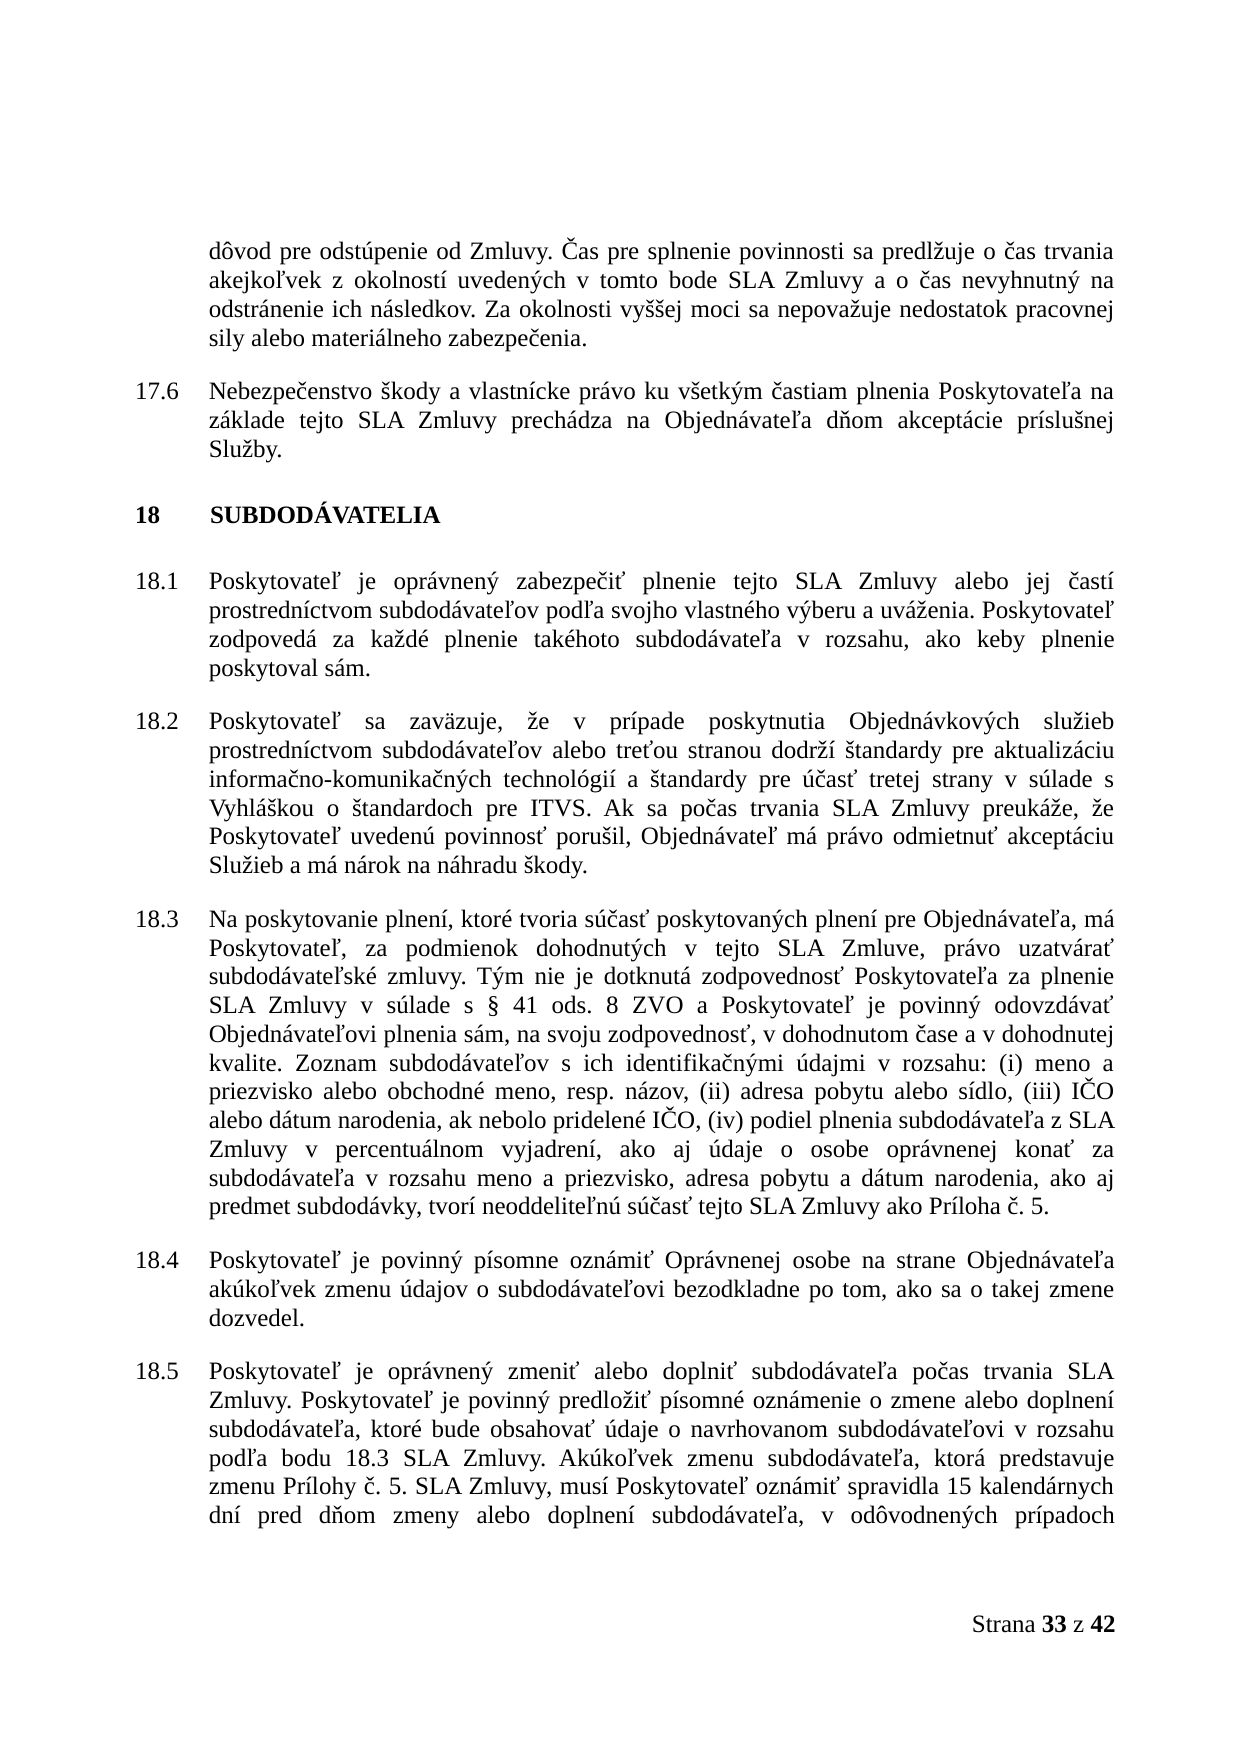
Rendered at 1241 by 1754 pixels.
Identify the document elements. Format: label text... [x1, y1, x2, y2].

list Na poskytovanie plnení, ktoré tvoria súčasť poskytovaných plnení pre Objednávateľa, má Poskytovateľ, za podmienok dohodnutých v tejto SLA Zmluve, právo uzatvárať subdodávateľské zmluvy. Tým nie je dotknutá zodpovednosť Poskytovateľa za plnenie SLA Zmluvy v súlade s § 41 ods. 8 ZVO a Poskytovateľ je povinný odovzdávať Objednávateľovi plnenia sám, na svoju zodpovednosť, v dohodnutom čase a v dohodnutej kvalite. Zoznam subdodávateľov s ich identifikačnými údajmi v rozsahu: (i) meno a priezvisko alebo obchodné meno, resp. názov, (ii) adresa pobytu alebo sídlo, (iii) IČO alebo dátum narodenia, ak nebolo pridelené IČO, (iv) podiel plnenia subdodávateľa z SLA Zmluvy v percentuálnom vyjadrení, ako aj údaje o osobe oprávnenej konať za subdodávateľa v rozsahu meno a priezvisko, adresa pobytu a dátum narodenia, ako aj predmet subdodávky, tvorí neoddeliteľnú súčasť tejto SLA Zmluvy ako Príloha č. 5. [135, 904, 1115, 1220]
list Nebezpečenstvo škody a vlastnícke právo ku všetkým častiam plnenia Poskytovateľa na základe tejto SLA Zmluvy prechádza na Objednávateľa dňom akceptácie príslušnej Služby. [135, 376, 1115, 463]
list SUBDODÁVATELIA [135, 500, 1115, 529]
list Poskytovateľ je oprávnený zabezpečiť plnenie tejto SLA Zmluvy alebo jej častí prostredníctvom subdodávateľov podľa svojho vlastného výberu a uváženia. Poskytovateľ zodpovedá za každé plnenie takéhoto subdodávateľa v rozsahu, ako keby plnenie poskytoval sám. [135, 566, 1115, 681]
list Poskytovateľ sa zaväzuje, že v prípade poskytnutia Objednávkových služieb prostredníctvom subdodávateľov alebo treťou stranou dodrží štandardy pre aktualizáciu informačno-komunikačných technológií a štandardy pre účasť tretej strany v súlade s Vyhláškou o štandardoch pre ITVS. Ak sa počas trvania SLA Zmluvy preukáže, že Poskytovateľ uvedenú povinnosť porušil, Objednávateľ má právo odmietnuť akceptáciu Služieb a má nárok na náhradu škody. [135, 706, 1115, 879]
list Poskytovateľ je povinný písomne oznámiť Oprávnenej osobe na strane Objednávateľa akúkoľvek zmenu údajov o subdodávateľovi bezodkladne po tom, ako sa o takej zmene dozvedel. [135, 1245, 1115, 1331]
